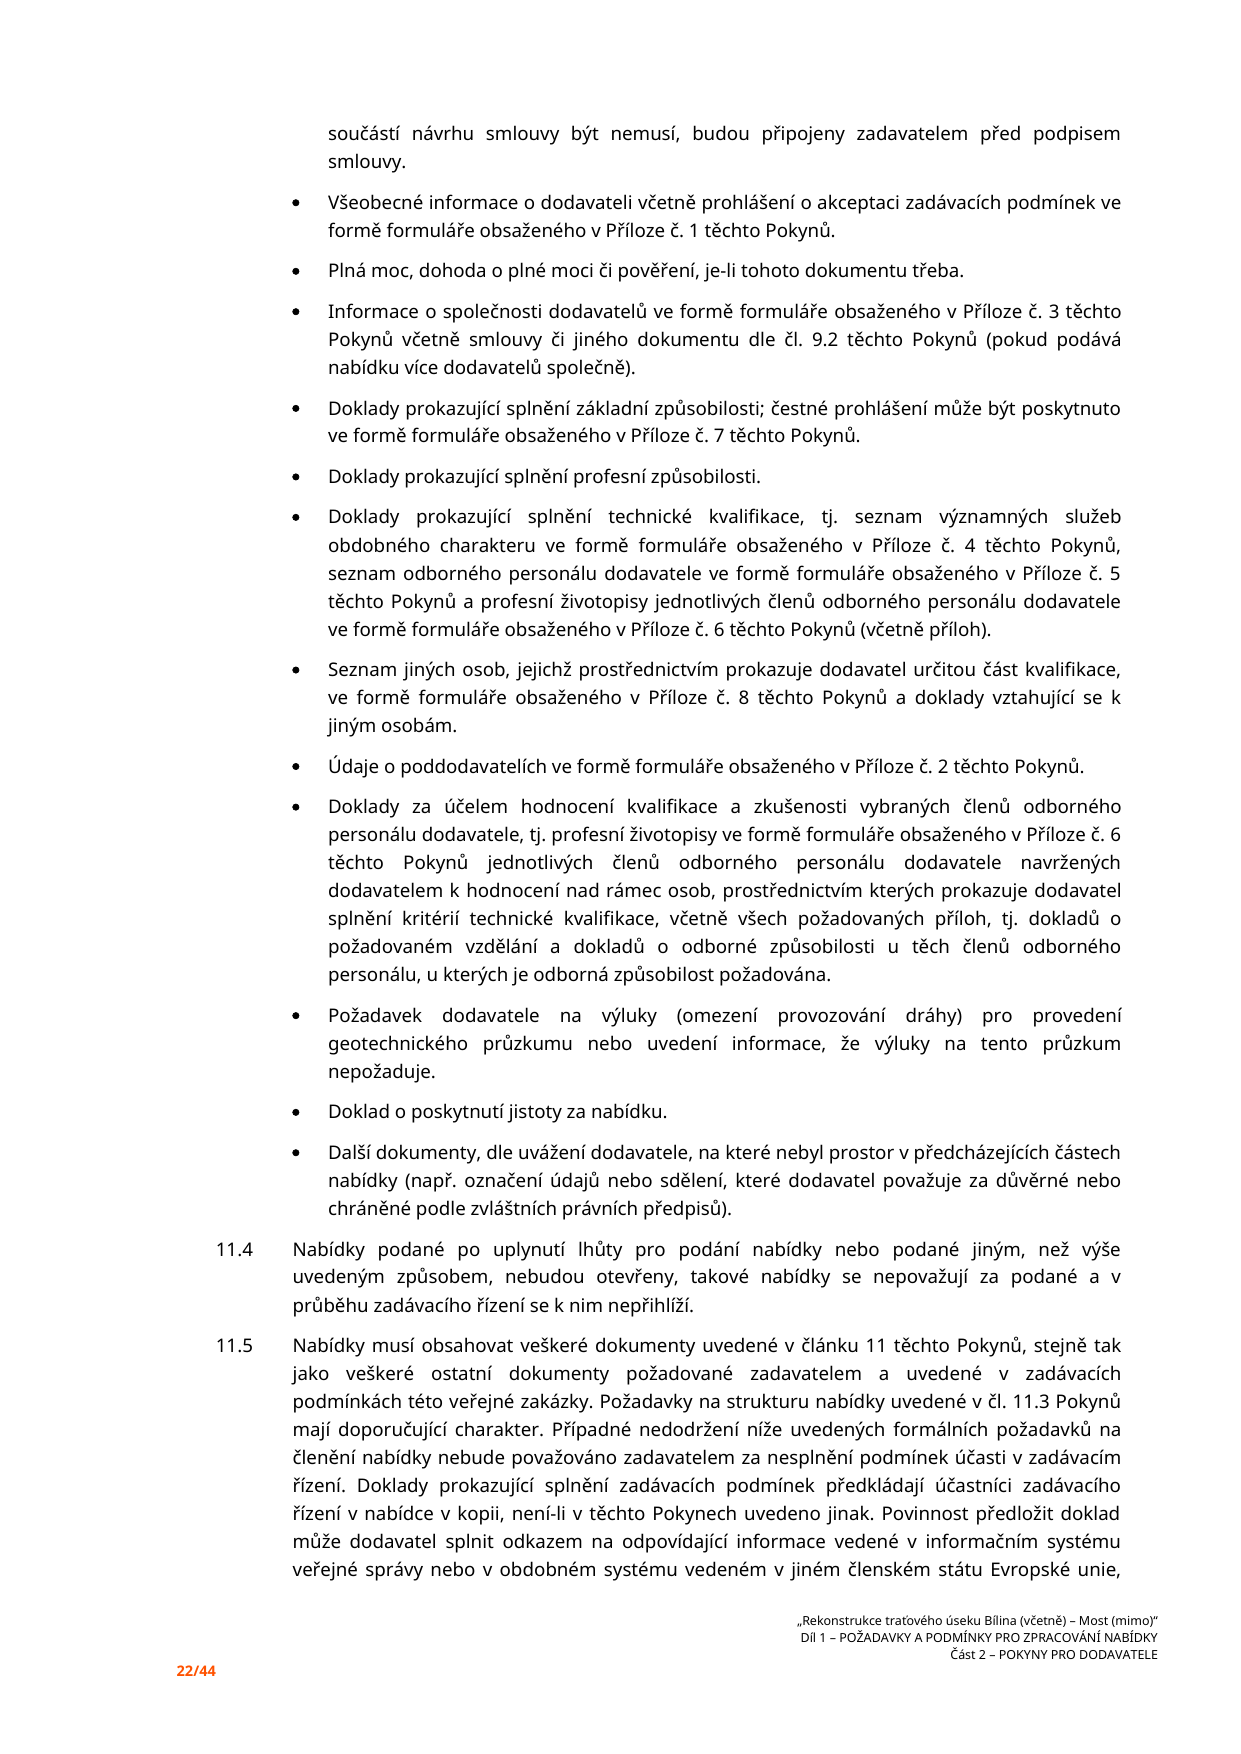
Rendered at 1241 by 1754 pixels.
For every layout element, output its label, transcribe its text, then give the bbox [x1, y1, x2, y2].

text Seznam jiných osob, jejichž prostřednictvím prokazuje dodavatel určitou část kvalifikace, ve formě formuláře obsaženého v Příloze č. 8 těchto Pokynů a doklady vztahující se k jiným osobám. [292, 656, 1122, 738]
text Všeobecné informace o dodavateli včetně prohlášení o akceptaci zadávacích podmínek ve formě formuláře obsaženého v Příloze č. 1 těchto Pokynů. [292, 189, 1122, 243]
text Požadavek dodavatele na výluky (omezení provozování dráhy) pro provedení geotechnického průzkumu nebo uvedení informace, že výluky na tento průzkum nepožaduje. [292, 1002, 1122, 1084]
text Další dokumenty, dle uvážení dodavatele, na které nebyl prostor v předcházejících částech nabídky (např. označení údajů nebo sdělení, které dodavatel považuje za důvěrné nebo chráněné podle zvláštních právních předpisů). [292, 1139, 1122, 1221]
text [292, 121, 1122, 174]
text Doklady prokazující splnění technické kvalifikace, tj. seznam významných služeb obdobného charakteru ve formě formuláře obsaženého v Příloze č. 4 těchto Pokynů, seznam odborného personálu dodavatele ve formě formuláře obsaženého v Příloze č. 5 těchto Pokynů a profesní životopisy jednotlivých členů odborného personálu dodavatele ve formě formuláře obsaženého v Příloze č. 6 těchto Pokynů (včetně příloh). [292, 504, 1122, 641]
text Plná moc, dohoda o plné moci či pověření, je-li tohoto dokumentu třeba. [292, 258, 1122, 283]
text Doklad o poskytnutí jistoty za nabídku. [292, 1099, 1122, 1124]
text Nabídky podané po uplynutí lhůty pro podání nabídky nebo podané jiným, než výše uvedeným způsobem, nebudou otevřeny, takové nabídky se nepovažují za podané a v průběhu zadávacího řízení se k nim nepřihlíží. [216, 1236, 1122, 1317]
text Údaje o poddodavatelích ve formě formuláře obsaženého v Příloze č. 2 těchto Pokynů. [292, 753, 1122, 778]
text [216, 1332, 1122, 1582]
text Informace o společnosti dodavatelů ve formě formuláře obsaženého v Příloze č. 3 těchto Pokynů včetně smlouvy či jiného dokumentu dle čl. 9.2 těchto Pokynů (pokud podává nabídku více dodavatelů společně). [292, 298, 1122, 380]
text Doklady prokazující splnění základní způsobilosti; čestné prohlášení může být poskytnuto ve formě formuláře obsaženého v Příloze č. 7 těchto Pokynů. [292, 395, 1122, 448]
text Doklady za účelem hodnocení kvalifikace a zkušenosti vybraných členů odborného personálu dodavatele, tj. profesní životopisy ve formě formuláře obsaženého v Příloze č. 6 těchto Pokynů jednotlivých členů odborného personálu dodavatele navržených dodavatelem k hodnocení nad rámec osob, prostřednictvím kterých prokazuje dodavatel splnění kritérií technické kvalifikace, včetně všech požadovaných příloh, tj. dokladů o požadovaném vzdělání a dokladů o odborné způsobilosti u těch členů odborného personálu, u kterých je odborná způsobilost požadována. [292, 793, 1122, 987]
text Doklady prokazující splnění profesní způsobilosti. [292, 463, 1122, 489]
